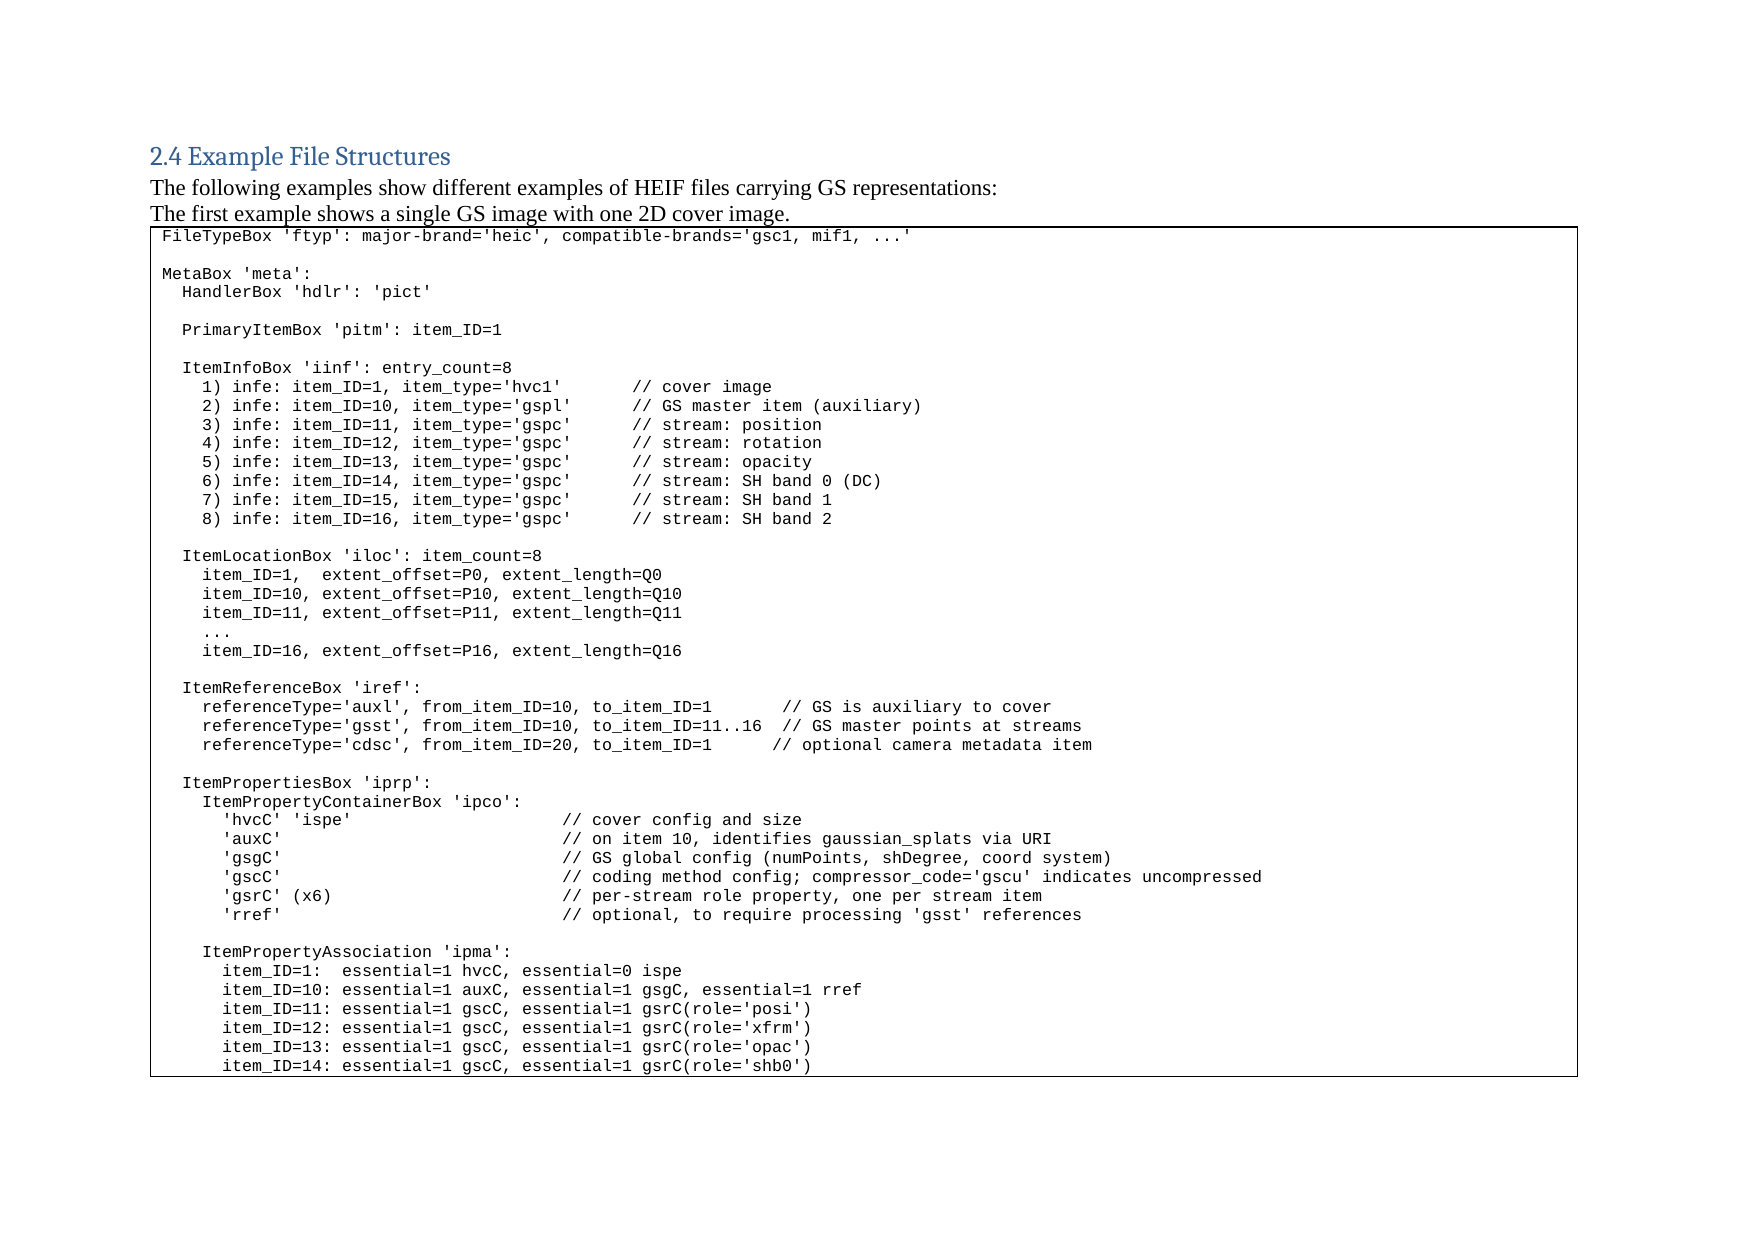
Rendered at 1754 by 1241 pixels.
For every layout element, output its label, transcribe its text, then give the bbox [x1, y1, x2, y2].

text The following examples show different examples of HEIF files carrying GS representations: [150, 174, 1577, 200]
subtitle 2.4 Example File Structures [150, 141, 1577, 172]
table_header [151, 228, 1577, 1076]
text The first example shows a single GS image with one 2D cover image. [150, 200, 1577, 226]
